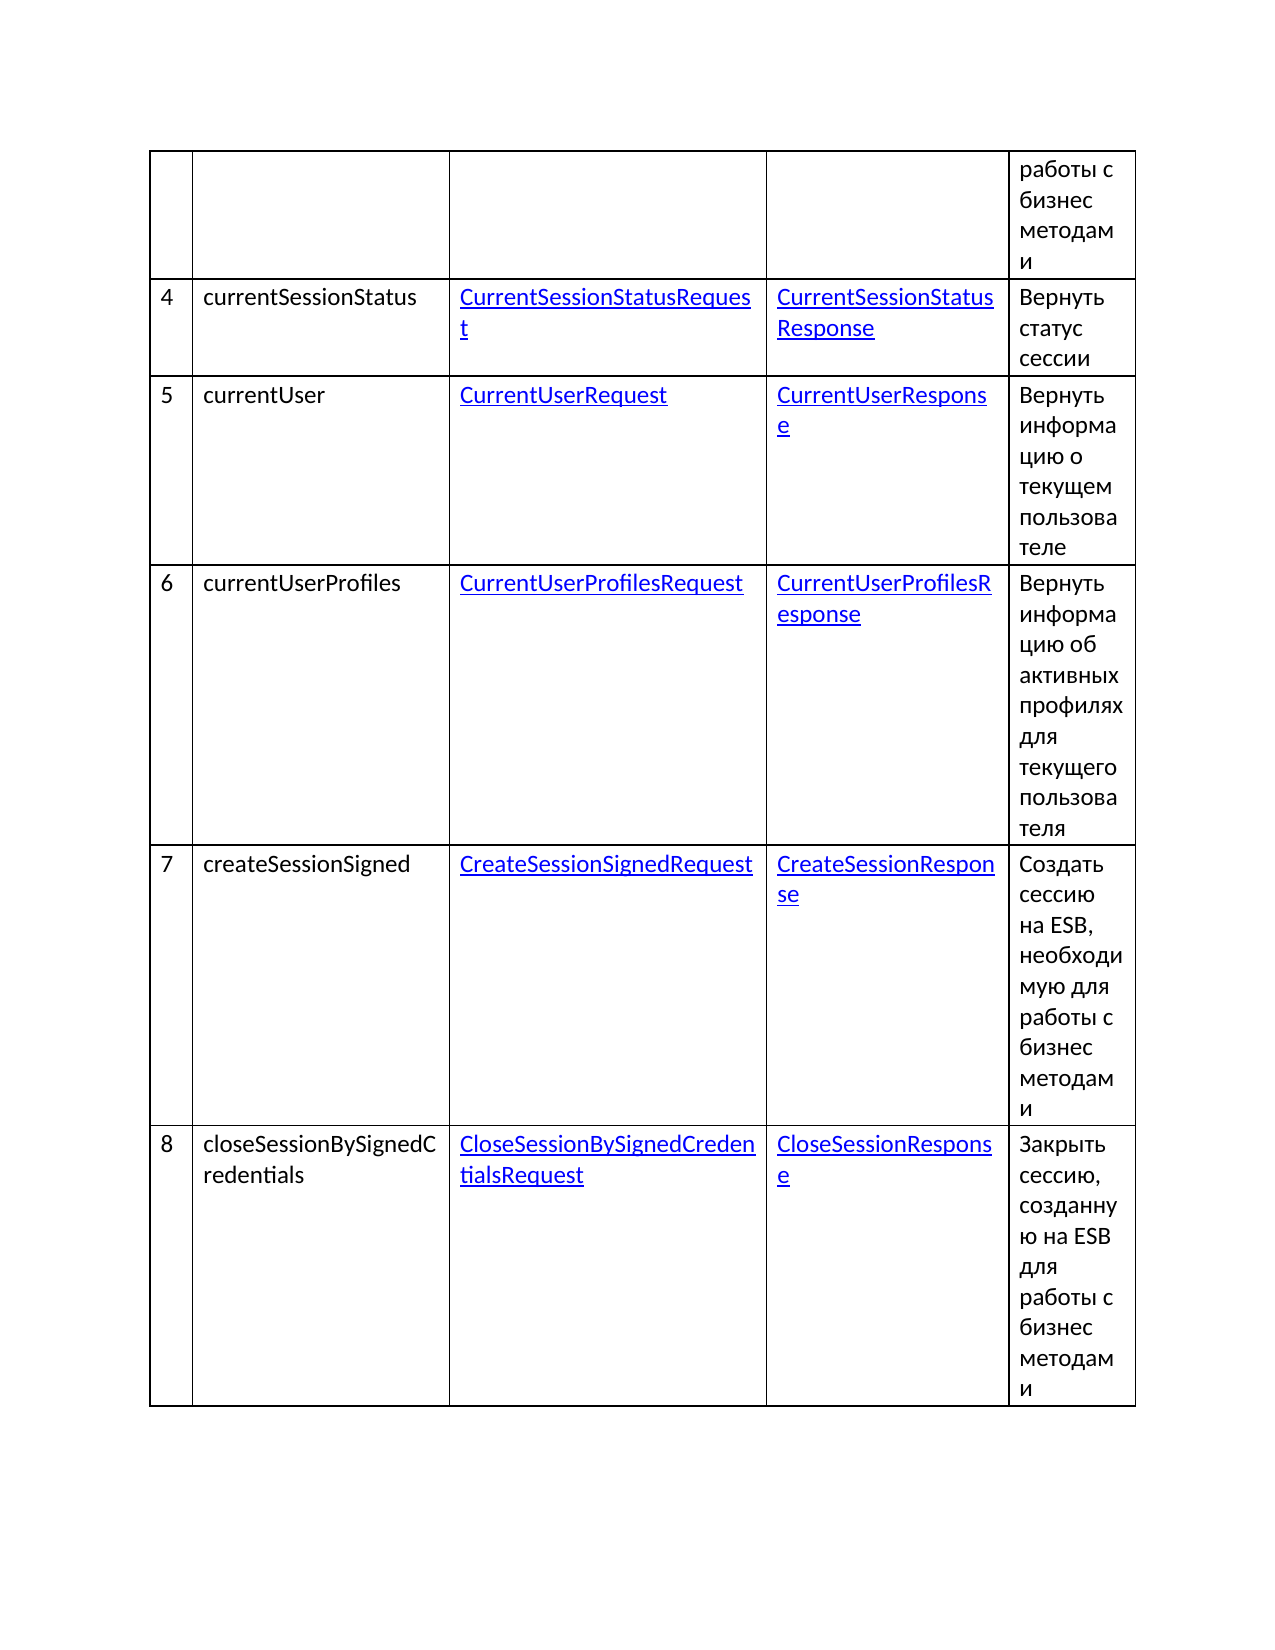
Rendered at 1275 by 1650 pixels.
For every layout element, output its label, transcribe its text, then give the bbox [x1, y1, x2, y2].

table_cell 5 [151, 377, 192, 564]
table_cell closeSessionBySignedCredentials [193, 1126, 449, 1405]
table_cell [193, 152, 449, 278]
table_cell CurrentUserResponse [767, 377, 1008, 564]
table_cell CloseSessionBySignedCredentialsRequest [450, 1126, 766, 1405]
table_cell 3 [151, 152, 192, 278]
table_cell currentUserProfiles [193, 566, 449, 844]
table_cell CloseSessionResponse [767, 1126, 1008, 1405]
table_cell CurrentUserRequest [450, 377, 766, 564]
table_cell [767, 152, 1008, 278]
table_cell Закрыть сессию, созданную на ESB для работы с бизнес методами [1010, 1126, 1135, 1405]
table_cell CurrentUserProfilesResponse [767, 566, 1008, 844]
table_cell 7 [151, 846, 192, 1125]
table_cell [450, 152, 766, 278]
table_cell CreateSessionResponse [767, 846, 1008, 1125]
table_cell CurrentUserProfilesRequest [450, 566, 766, 844]
table_cell Создать сессию на ESB, необходимую для работы с бизнес методами [1010, 846, 1135, 1125]
table_cell Вернуть статус сессии [1010, 280, 1135, 375]
table_cell CurrentSessionStatusResponse [767, 280, 1008, 375]
table_cell currentUser [193, 377, 449, 564]
table_cell currentSessionStatus [193, 280, 449, 375]
table_cell 8 [151, 1126, 192, 1405]
table_cell 4 [151, 280, 192, 375]
table_cell createSessionSigned [193, 846, 449, 1125]
table_cell Вернуть информацию об активных профилях для текущего пользователя [1010, 566, 1135, 844]
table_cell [1010, 152, 1135, 278]
table_cell CreateSessionSignedRequest [450, 846, 766, 1125]
table_cell CurrentSessionStatusRequest [450, 280, 766, 375]
table_cell Вернуть информацию о текущем пользователе [1010, 377, 1135, 564]
table_cell 6 [151, 566, 192, 844]
